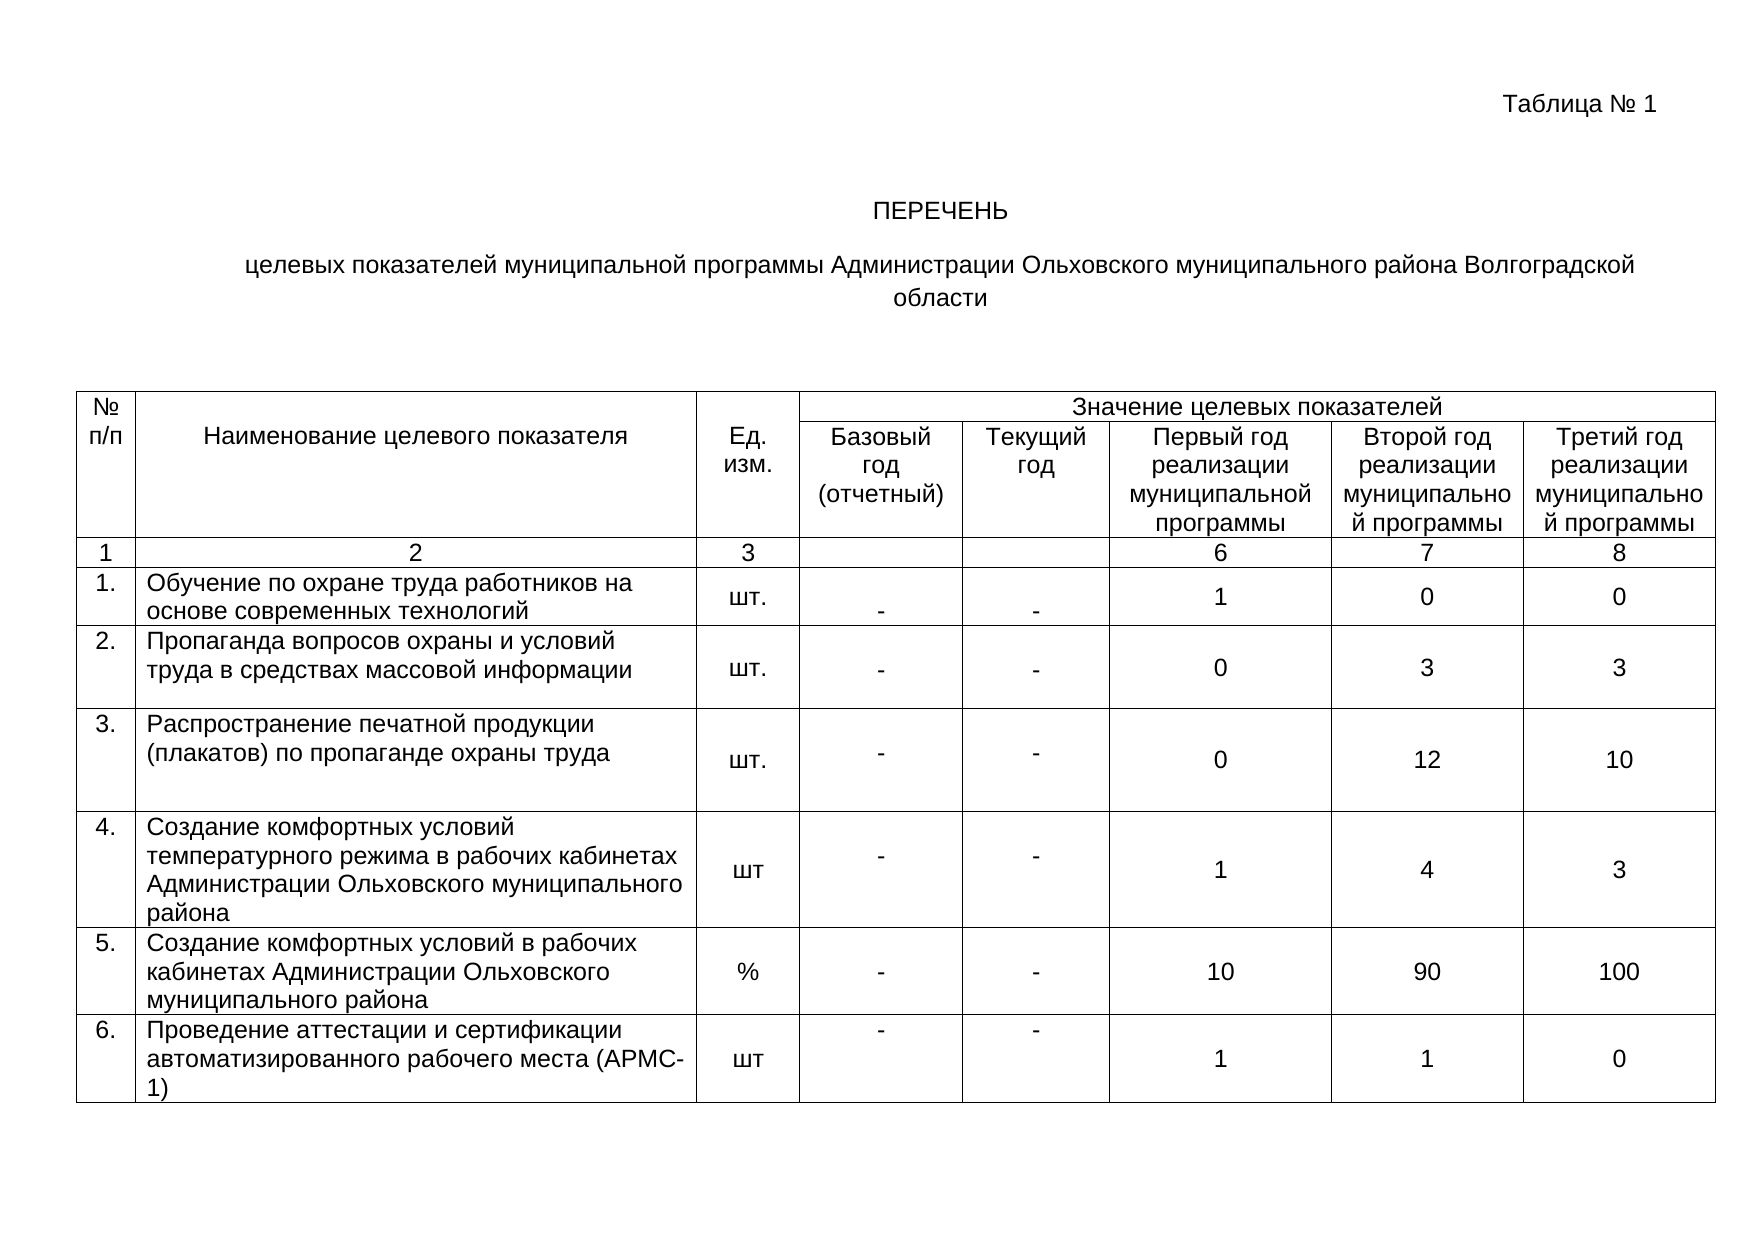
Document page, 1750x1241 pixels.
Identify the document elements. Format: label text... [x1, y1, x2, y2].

table_cell [800, 538, 962, 567]
table_cell - [800, 709, 962, 811]
table_cell Пропаганда вопросов охраны и условий труда в средствах массовой информации [136, 626, 696, 708]
table_cell Создание комфортных условий температурного режима в рабочих кабинетах Администрации Ольховского муниципального района [136, 812, 696, 927]
table_cell 0 [1332, 568, 1523, 625]
table_cell 0 [1110, 626, 1331, 708]
table_cell 1 [77, 538, 135, 567]
table_cell Второй год реализации муниципальной программы [1332, 422, 1523, 537]
table_cell 1 [1110, 812, 1331, 927]
table_cell - [963, 812, 1109, 927]
table_cell 6. [77, 1015, 135, 1102]
table_cell - [800, 568, 962, 625]
table_cell 0 [1110, 709, 1331, 811]
table_cell Третий год реализации муниципальной программы [1524, 422, 1715, 537]
table_cell 10 [1524, 709, 1715, 811]
table_cell 3 [697, 538, 799, 567]
table_header Наименование целевого показателя [136, 392, 696, 537]
table_cell - [800, 812, 962, 927]
table_header № п/п [77, 392, 135, 537]
table_cell шт [697, 1015, 799, 1102]
table_cell 1. [77, 568, 135, 625]
table_cell Распространение печатной продукции (плакатов) по пропаганде охраны труда [136, 709, 696, 811]
table_cell шт. [697, 568, 799, 625]
table_cell 3 [1332, 626, 1523, 708]
table_cell шт. [697, 626, 799, 708]
table_cell 3 [1524, 626, 1715, 708]
table_cell 100 [1524, 928, 1715, 1014]
table_cell - [800, 626, 962, 708]
table_cell 0 [1524, 568, 1715, 625]
table_cell 1 [1110, 1015, 1331, 1102]
table_cell % [697, 928, 799, 1014]
table_cell Создание комфортных условий в рабочих кабинетах Администрации Ольховского муниципального района [136, 928, 696, 1014]
text Таблица № 1 [224, 89, 1657, 117]
table_cell - [963, 1015, 1109, 1102]
table_cell 4. [77, 812, 135, 927]
table_cell 8 [1524, 538, 1715, 567]
text ПЕРЕЧЕНЬ [224, 196, 1657, 225]
table_cell - [800, 928, 962, 1014]
table_cell - [963, 626, 1109, 708]
table_cell 90 [1332, 928, 1523, 1014]
table_cell 4 [1332, 812, 1523, 927]
table_cell 2. [77, 626, 135, 708]
table_cell 1 [1332, 1015, 1523, 1102]
table_cell Обучение по охране труда работников на основе современных технологий [136, 568, 696, 625]
table_cell 7 [1332, 538, 1523, 567]
table_cell 1 [1110, 568, 1331, 625]
table_cell 5. [77, 928, 135, 1014]
table_cell 12 [1332, 709, 1523, 811]
table_cell шт [697, 812, 799, 927]
table_cell - [963, 568, 1109, 625]
table_cell - [800, 1015, 962, 1102]
table_cell 3 [1524, 812, 1715, 927]
table_cell Базовый год (отчетный) [800, 422, 962, 537]
table_cell Первый год реализации муниципальной программы [1110, 422, 1331, 537]
table_cell 10 [1110, 928, 1331, 1014]
table_cell - [963, 928, 1109, 1014]
table_cell 0 [1524, 1015, 1715, 1102]
text целевых показателей муниципальной программы Администрации Ольховского муниципального района Волгоградской области [224, 250, 1657, 312]
table_cell шт. [697, 709, 799, 811]
table_header Значение целевых показателей [800, 392, 1715, 421]
table_cell Проведение аттестации и сертификации автоматизированного рабочего места (АРМС-1) [136, 1015, 696, 1102]
table_cell 2 [136, 538, 696, 567]
table_cell 3. [77, 709, 135, 811]
table_cell Текущий год [963, 422, 1109, 537]
table_cell - [963, 709, 1109, 811]
table_header Ед. изм. [697, 392, 799, 537]
table_cell 6 [1110, 538, 1331, 567]
table_cell [963, 538, 1109, 567]
